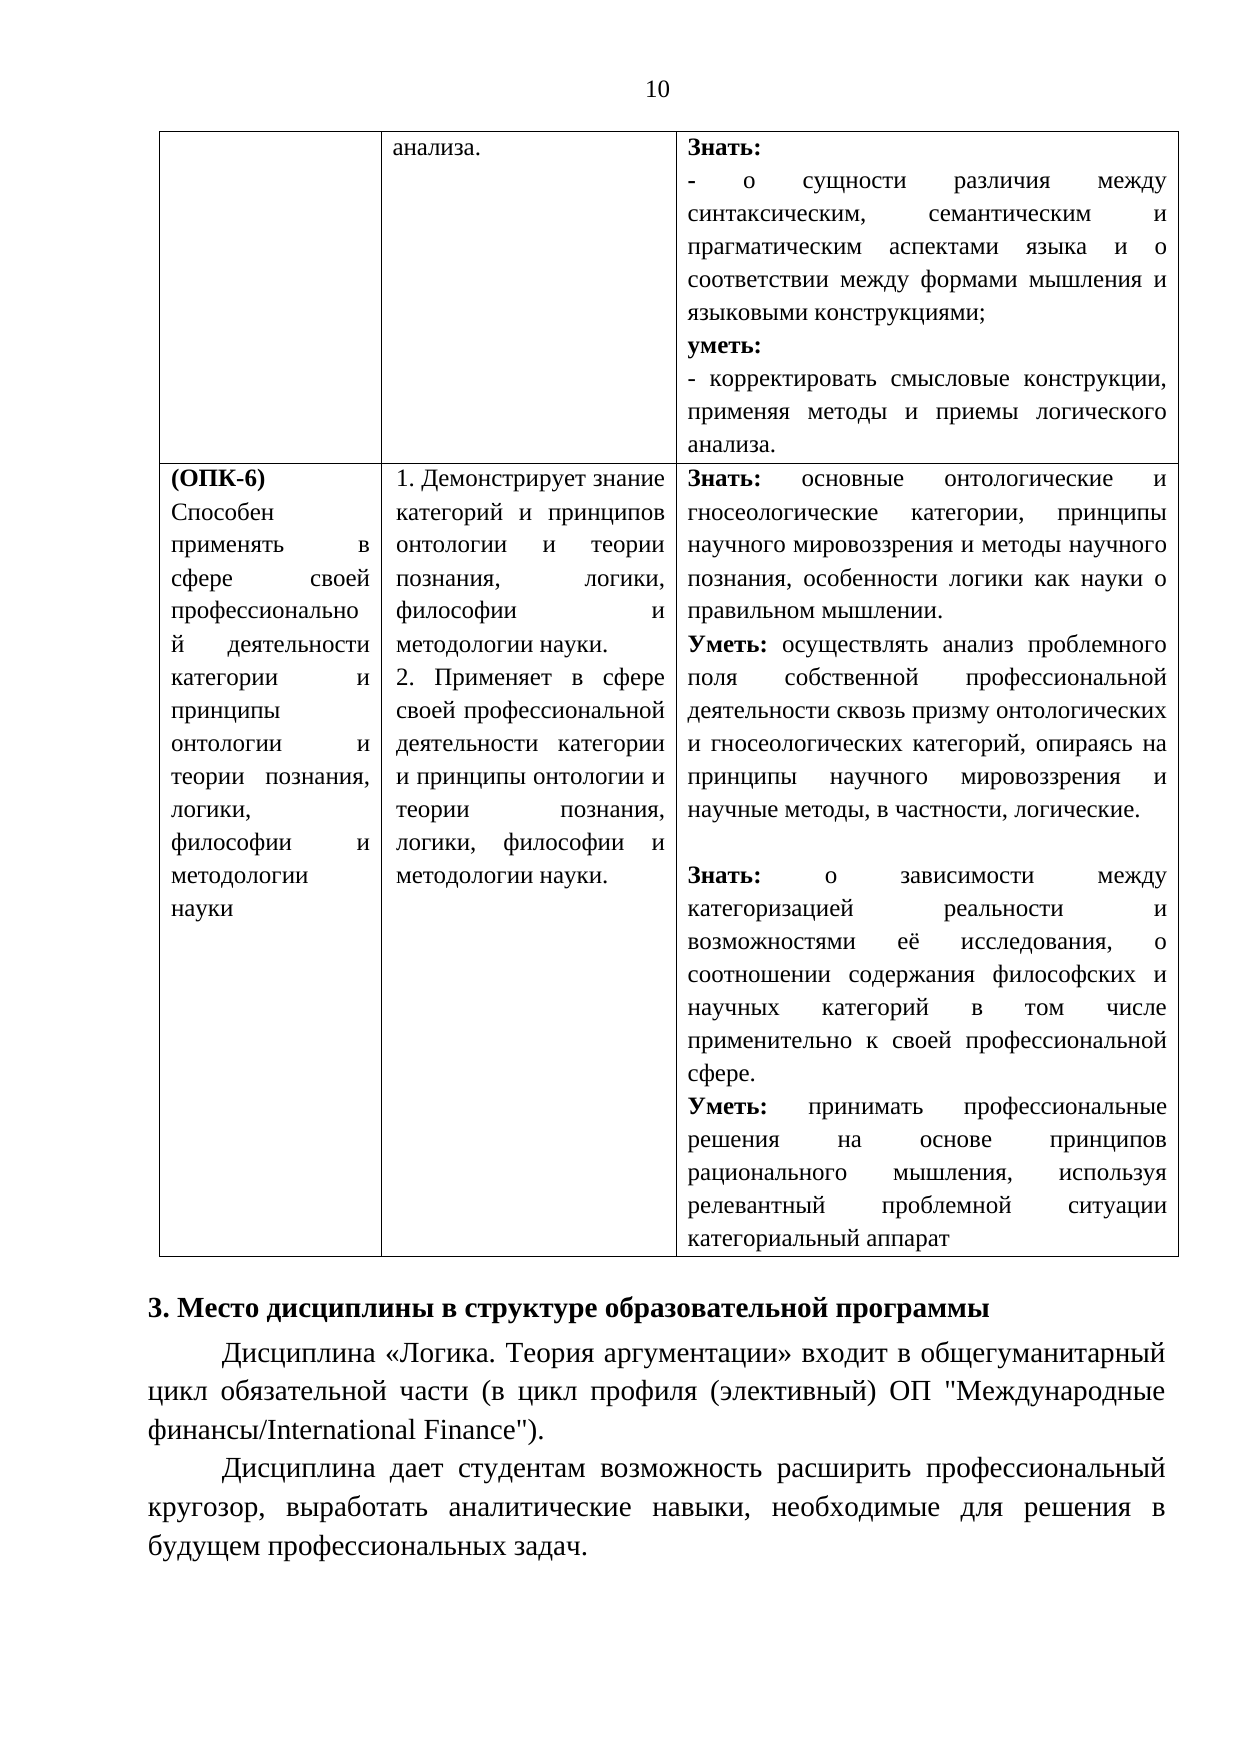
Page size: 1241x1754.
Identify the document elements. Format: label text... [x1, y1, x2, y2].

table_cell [382, 132, 676, 462]
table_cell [160, 132, 381, 462]
text Дисциплина дает студентам возможность расширить профессиональный кругозор, выработать аналитические навыки, необходимые для решения в будущем профессиональных задач. [148, 1451, 1167, 1561]
text Дисциплина «Логика. Теория аргументации» входит в общегуманитарный цикл обязательной части (в цикл профиля (элективный) ОП "Международные финансы/International Finance"). [148, 1335, 1167, 1446]
table_cell 1. Демонстрирует знание категорий и принципов онтологии и теории познания, логики, философии и методологии науки. 2. Применяет в сфере своей профессиональной деятельности категории и принципы онтологии и теории познания, логики, философии и методологии науки. [382, 464, 676, 1256]
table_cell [677, 132, 1178, 462]
table_cell Знать: основные онтологические и гносеологические категории, принципы научного мировоззрения и методы научного познания, особенности логики как науки о правильном мышлении. Уметь: осуществлять анализ проблемного поля собственной профессиональной деятельности сквозь призму онтологических и гносеологических категорий, опираясь на принципы научного мировоззрения и научные методы, в частности, логические. Знать: о зависимости между категоризацией реальности и возможностями её исследования, о соотношении содержания философских и научных категорий в том числе применительно к своей профессиональной сфере. Уметь: принимать профессиональные решения на основе принципов рационального мышления, используя релевантный проблемной ситуации категориальный аппарат [677, 464, 1178, 1256]
table_cell (ОПК-6) Способен применять в сфере своей профессиональной деятельности категории и принципы онтологии и теории познания, логики, философии и методологии науки [160, 464, 381, 1256]
subtitle 3. Место дисциплины в структуре образовательной программы [148, 1290, 1167, 1324]
